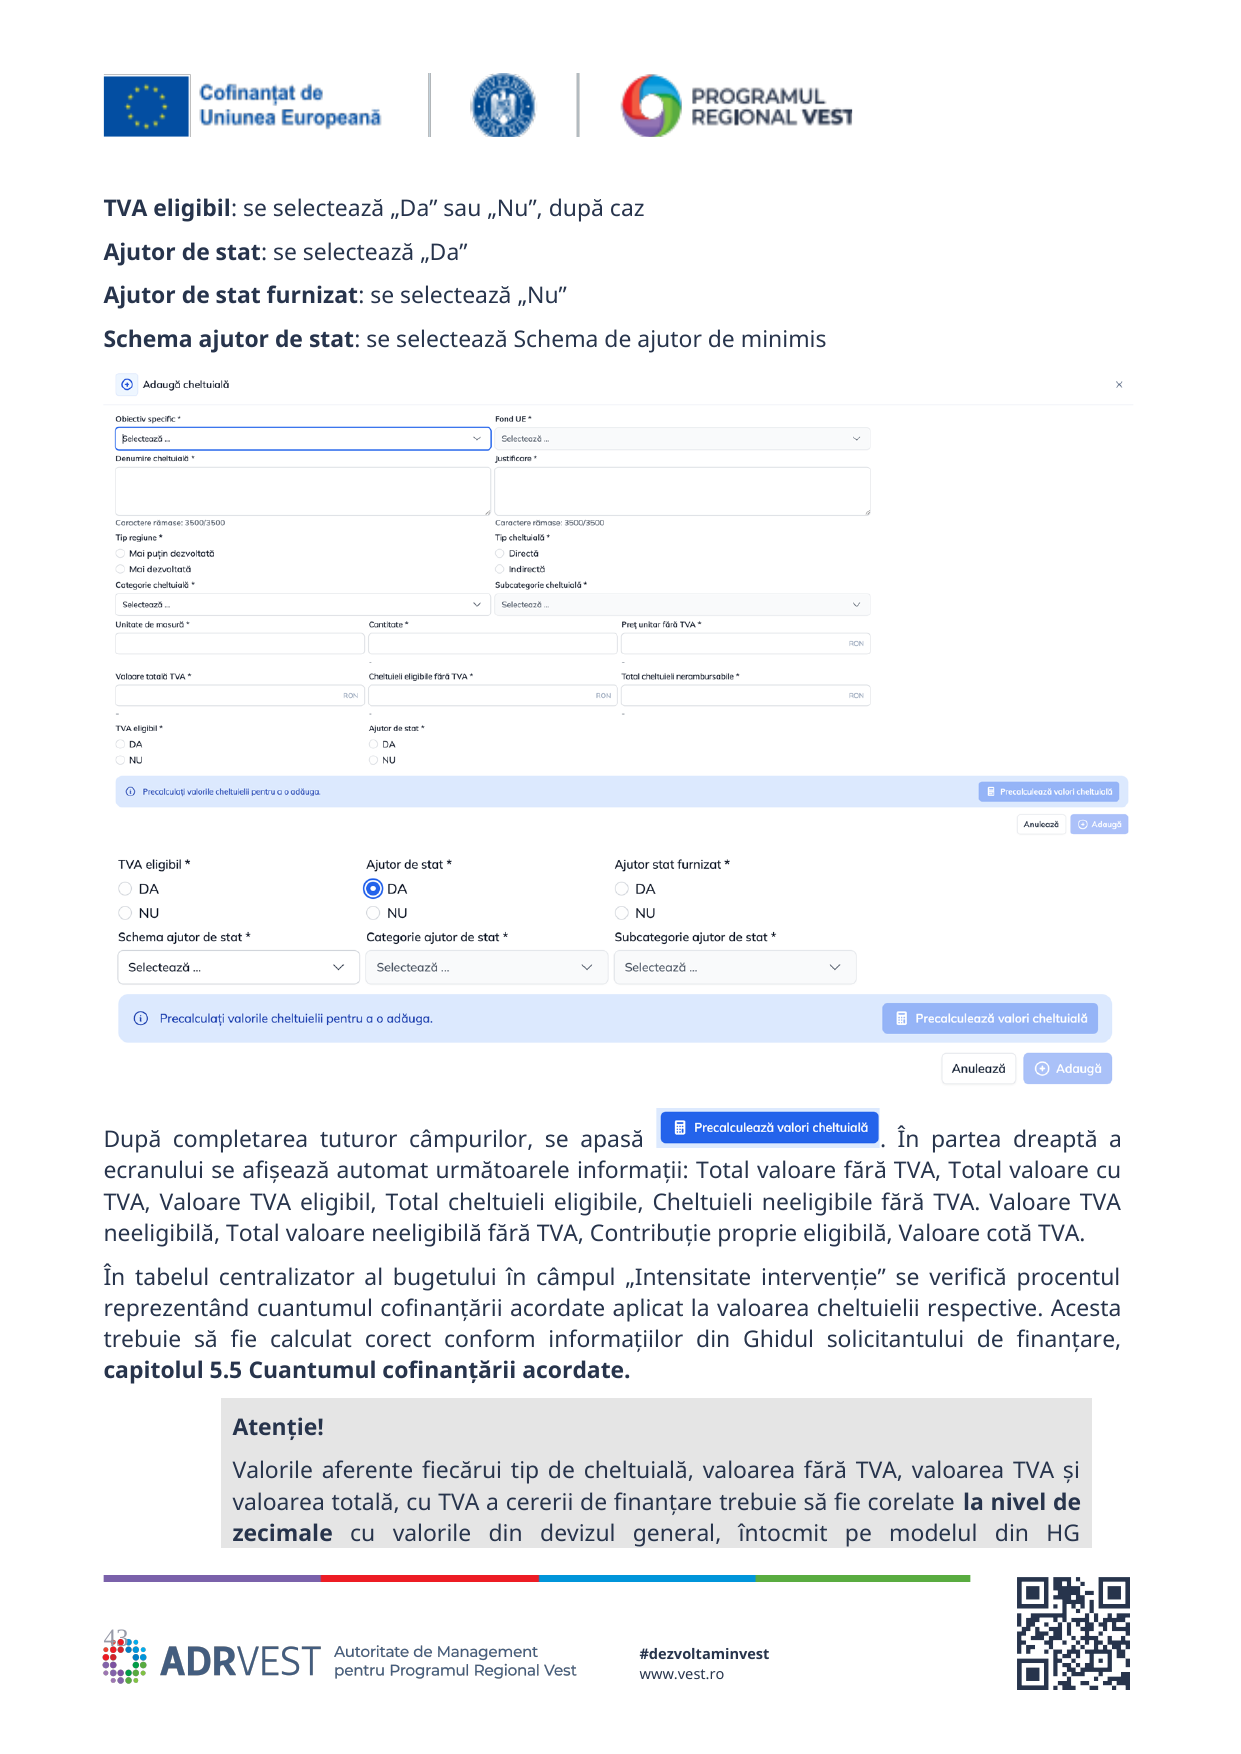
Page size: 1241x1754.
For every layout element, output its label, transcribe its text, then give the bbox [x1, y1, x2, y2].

picture [103, 850, 1123, 1096]
picture [1008, 1568, 1139, 1699]
text Schema ajutor de stat: se selectează Schema de ajutor de minimis [103, 323, 1122, 354]
text TVA eligibil: se selectează „Da” sau „Nu”, după caz [103, 192, 1122, 223]
text În tabelul centralizator al bugetului în câmpul „Intensitate intervenție” se verifică procentul reprezentând cuantumul cofinanțării acordate aplicat la valoarea cheltuielii respective. Acesta trebuie să fie calculat corect conform informațiilor din Ghidul solicitantului de finanțare, capitolul 5.5 Cuantumul cofinanțării acordate. [103, 1261, 1122, 1386]
picture [656, 1108, 880, 1148]
text Ajutor de stat: se selectează „Da” [103, 236, 1122, 267]
text După completarea tuturor câmpurilor, se apasă . În partea dreaptă a ecranului se afișează automat următoarele informații: Total valoare fără TVA, Total valoare cu TVA, Valoare TVA eligibil, Total cheltuieli eligibile, Cheltuieli neeligibile fără TVA. Valoare TVA neeligibilă, Total valoare neeligibilă fără TVA, Contribuție proprie eligibilă, Valoare cotă TVA. [103, 1108, 1122, 1248]
picture [103, 366, 1134, 838]
picture [93, 1636, 582, 1687]
text Ajutor de stat furnizat: se selectează „Nu” [103, 279, 1122, 311]
